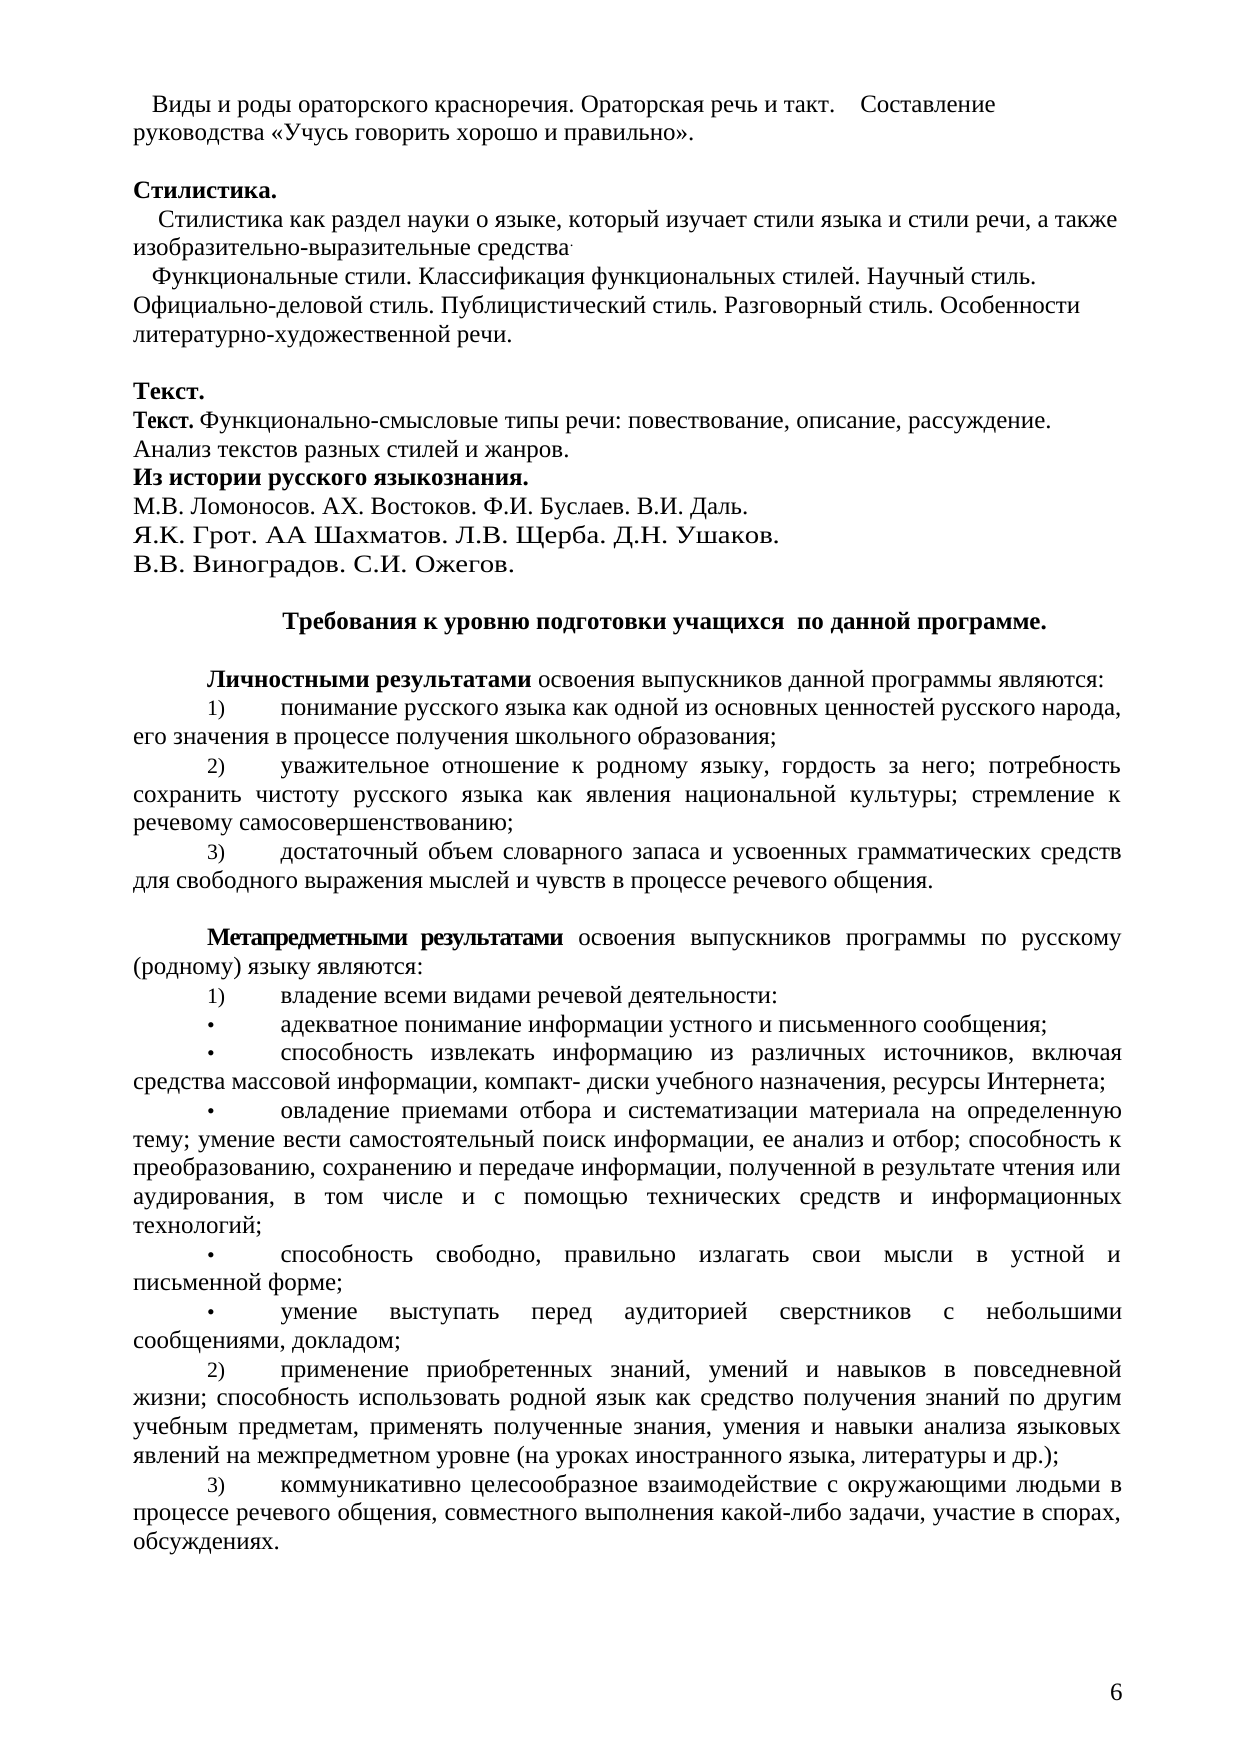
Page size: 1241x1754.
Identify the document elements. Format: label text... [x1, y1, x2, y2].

list способность свободно, правильно излагать свои мысли в устной и письменной форме; [133, 1239, 1122, 1296]
text Стилистика как раздел науки о языке, который изучает стили языка и стили речи, а также изобразительно-выразительные средства. [133, 204, 1122, 261]
list адекватное понимание информации устного и письменного сообщения; [133, 1009, 1122, 1037]
text Функциональные стили. Классификация функциональных стилей. Научный стиль. Официально-деловой стиль. Публицистический стиль. Разговорный стиль. Особенности литературно-художественной речи. [133, 261, 1122, 347]
list умение выступать перед аудиторией сверстников с небольшими сообщениями, докладом; [133, 1296, 1122, 1354]
text Требования к уровню подготовки учащихся по данной программе. [133, 606, 824, 635]
text Личностными результатами освоения выпускников данной программы являются: [133, 664, 1122, 692]
list достаточный объем словарного запаса и усвоенных грамматических средств для свободного выражения мыслей и чувств в процессе речевого общения. [133, 836, 1122, 894]
list коммуникативно целесообразное взаимодействие с окружающими людьми в процессе речевого общения, совместного выполнения какой-либо задачи, участие в спорах, обсуждениях. [133, 1469, 1122, 1555]
text Стилистика. [133, 175, 1122, 204]
list способность извлекать информацию из различных источников, включая средства массовой информации, компакт- диски учебного назначения, ресурсы Интернета; [133, 1037, 1122, 1095]
text Текст. Функционально-смысловые типы речи: повествование, описание, рассуждение. Анализ текстов разных стилей и жанров. [133, 405, 1122, 462]
list владение всеми видами речевой деятельности: [133, 980, 1122, 1009]
text Текст. [133, 376, 1122, 405]
text Виды и роды ораторского красноречия. Ораторская речь и такт. Составление руководства «Учусь говорить хорошо и правильно». [133, 89, 1122, 146]
text Требования к уровню подготовки учащихся по данной программе. [911, 606, 1122, 635]
list уважительное отношение к родному языку, гордость за него; потребность сохранить чистоту русского языка как явления национальной культуры; стремление к речевому самосовершенствованию; [133, 750, 1122, 836]
text М.В. Ломоносов. АХ. Востоков. Ф.И. Буслаев. В.И. Даль. [133, 491, 1122, 520]
text Метапредметными результатами освоения выпускников программы по русскому (родному) языку являются: [133, 922, 1122, 980]
list применение приобретенных знаний, умений и навыков в повседневной жизни; способность использовать родной язык как средство получения знаний по другим учебным предметам, применять полученные знания, умения и навыки анализа языковых явлений на межпредметном уровне (на уроках иностранного языка, литературы и др.); [133, 1354, 1122, 1469]
text В.В. Виноградов. С.И. Ожегов. [133, 549, 1122, 577]
list овладение приемами отбора и систематизации материала на определенную тему; умение вести самостоятельный поиск информации, ее анализ и отбор; способность к преобразованию, сохранению и передаче информации, полученной в результате чтения или аудирования, в том числе и с помощью технических средств и информационных технологий; [133, 1095, 1122, 1239]
list понимание русского языка как одной из основных ценностей русского народа, его значения в процессе получения школьного образования; [133, 692, 1122, 750]
text Я.К. Грот. АА Шахматов. Л.В. Щерба. Д.Н. Ушаков. [133, 520, 1122, 549]
text Из истории русского языкознания. [133, 462, 1122, 491]
